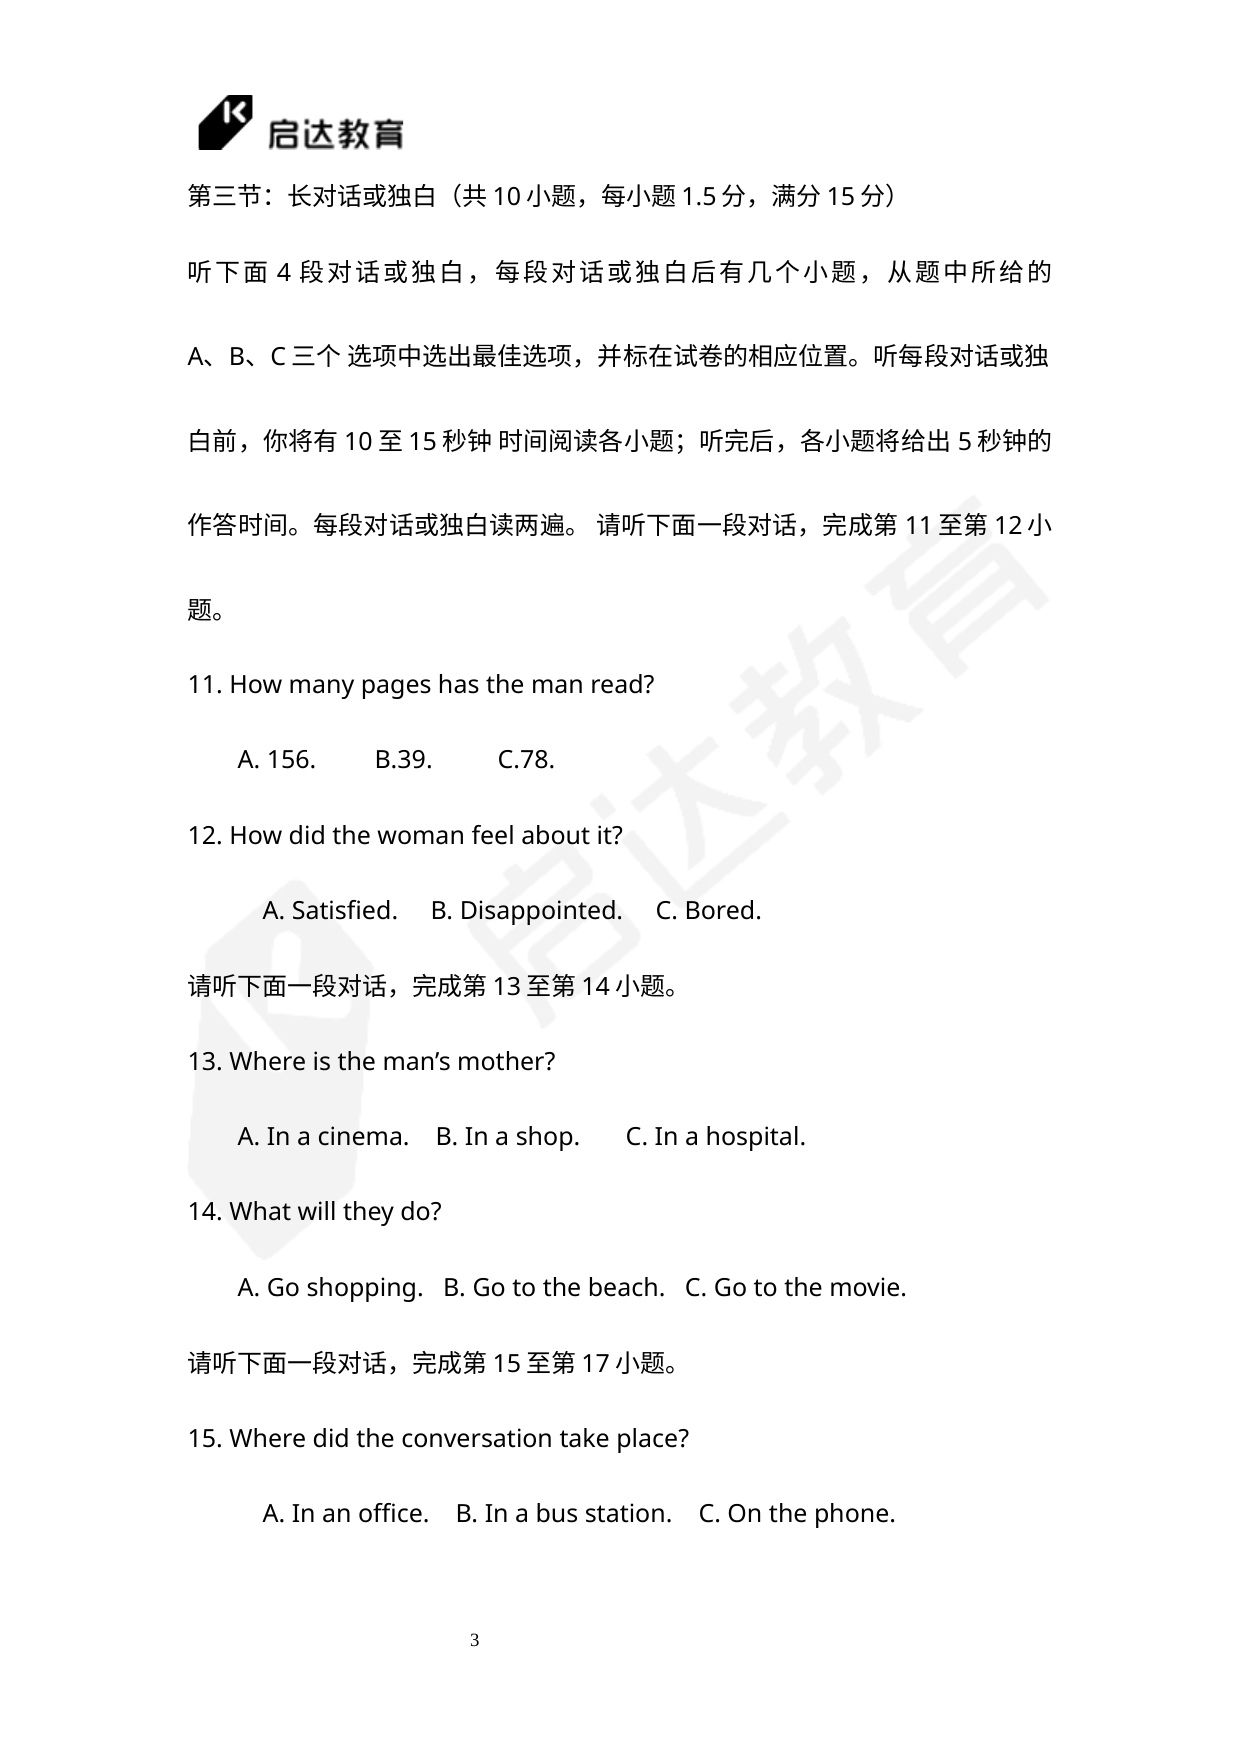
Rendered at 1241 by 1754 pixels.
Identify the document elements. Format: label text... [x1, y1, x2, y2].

text A. 156. B.39. C.78. [187, 727, 1053, 792]
text 第三节：长对话或独白（共10小题，每小题1.5分，满分15分） [187, 162, 1053, 227]
text A. Satisfied. B. Disappointed. C. Bored. [187, 877, 1053, 942]
picture [198, 95, 404, 150]
text A. In an office. B. In a bus station. C. On the phone. [187, 1480, 1053, 1545]
text 14. What will they do? [187, 1179, 1053, 1244]
text 请听下面一段对话，完成第13至第14小题。 [187, 952, 1053, 1017]
text 听下面4段对话或独白，每段对话或独白后有几个小题，从题中所给的A、B、C三个 选项中选出最佳选项，并标在试卷的相应位置。听每段对话或独白前，你将有10至15秒钟 时间阅读各小题；听完后，各小题将给出5秒钟的作答时间。每段对话或独白读两遍。 请听下面一段对话，完成第11至第12小题。 [187, 238, 1053, 641]
text 请听下面一段对话，完成第15至第17小题。 [187, 1329, 1053, 1394]
text 13. Where is the man’s mother? [187, 1028, 1053, 1093]
text A. In a cinema. B. In a shop. C. In a hospital. [187, 1103, 1053, 1168]
text 15. Where did the conversation take place? [187, 1405, 1053, 1470]
text 12. How did the woman feel about it? [187, 802, 1053, 867]
text 11. How many pages has the man read? [187, 652, 1053, 717]
text A. Go shopping. B. Go to the beach. C. Go to the movie. [187, 1254, 1053, 1319]
